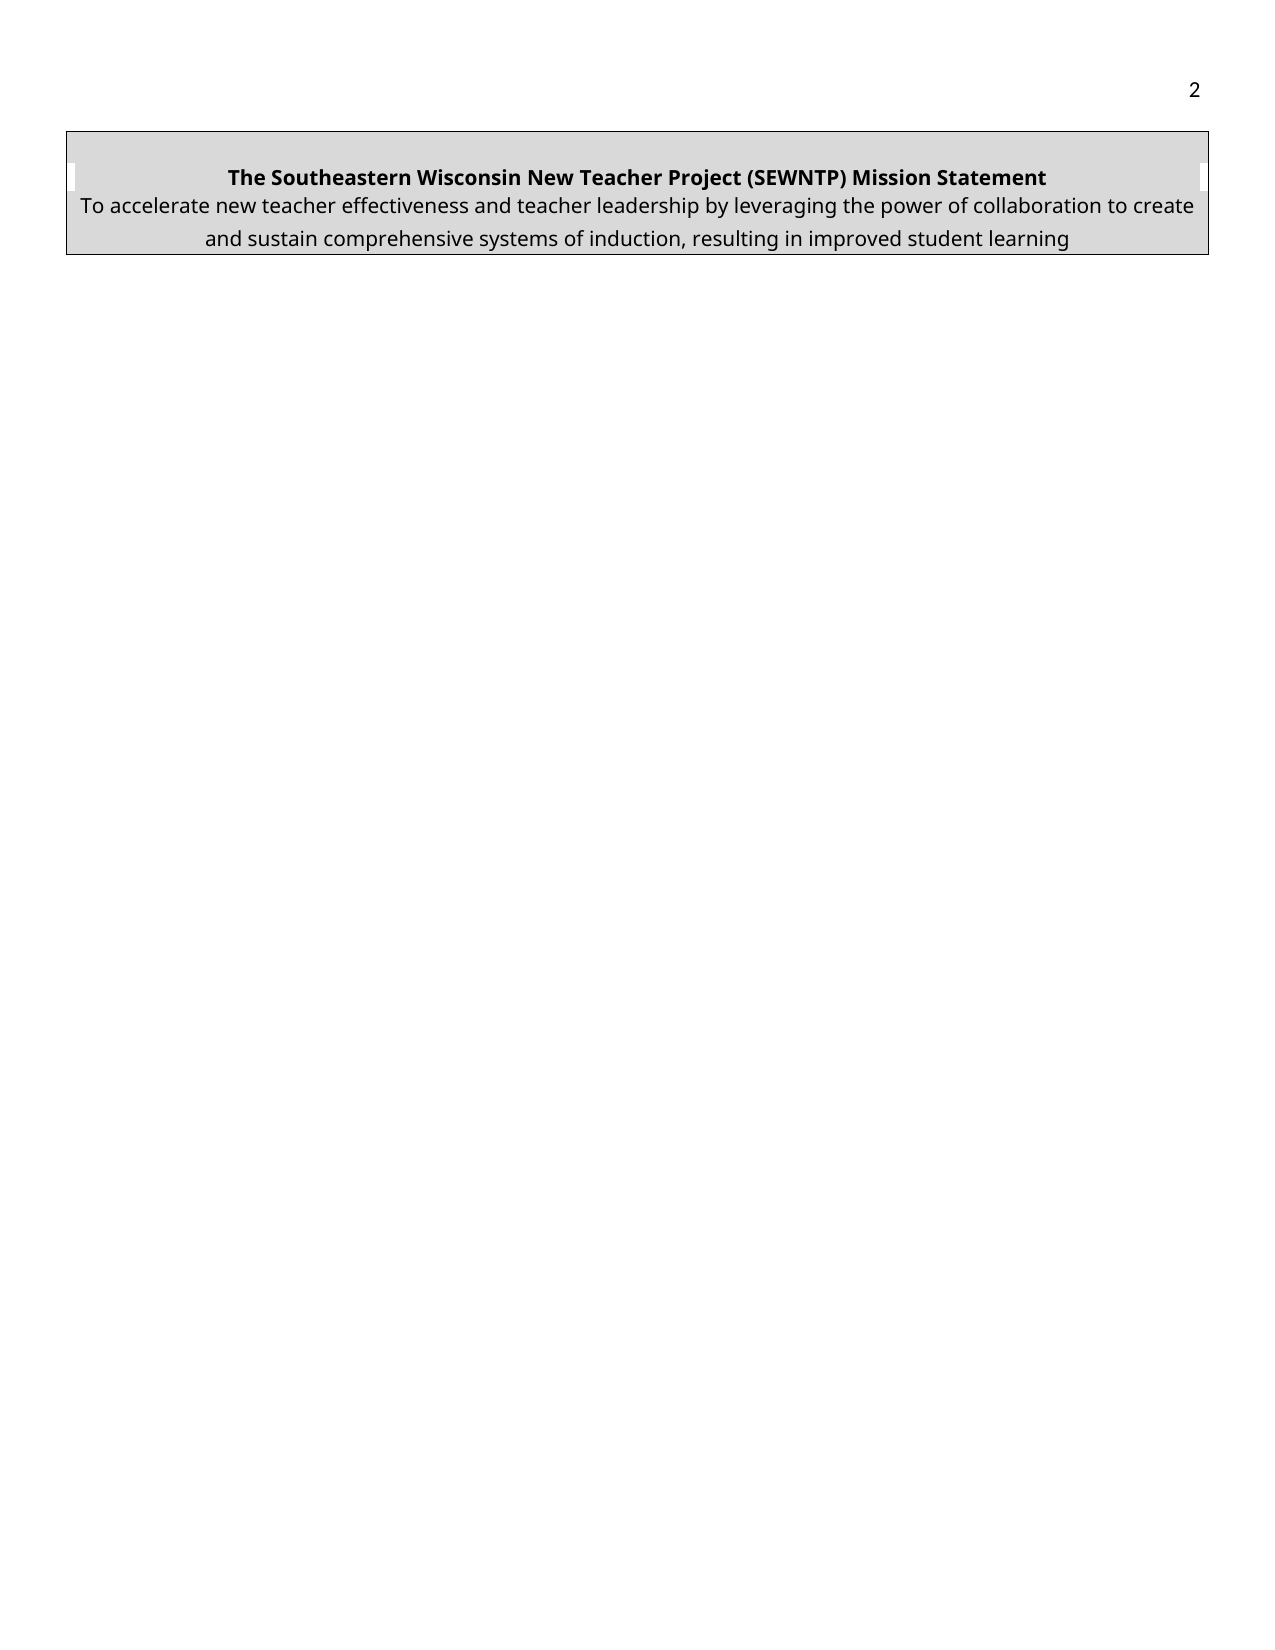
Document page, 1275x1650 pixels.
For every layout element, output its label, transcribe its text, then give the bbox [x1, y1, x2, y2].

text The Southeastern Wisconsin New Teacher Project (SEWNTP) Mission Statement [75, 163, 1200, 188]
text To accelerate new teacher effectiveness and teacher leadership by leveraging the power of collaboration to create and sustain comprehensive systems of induction, resulting in improved student learning [67, 188, 1208, 254]
